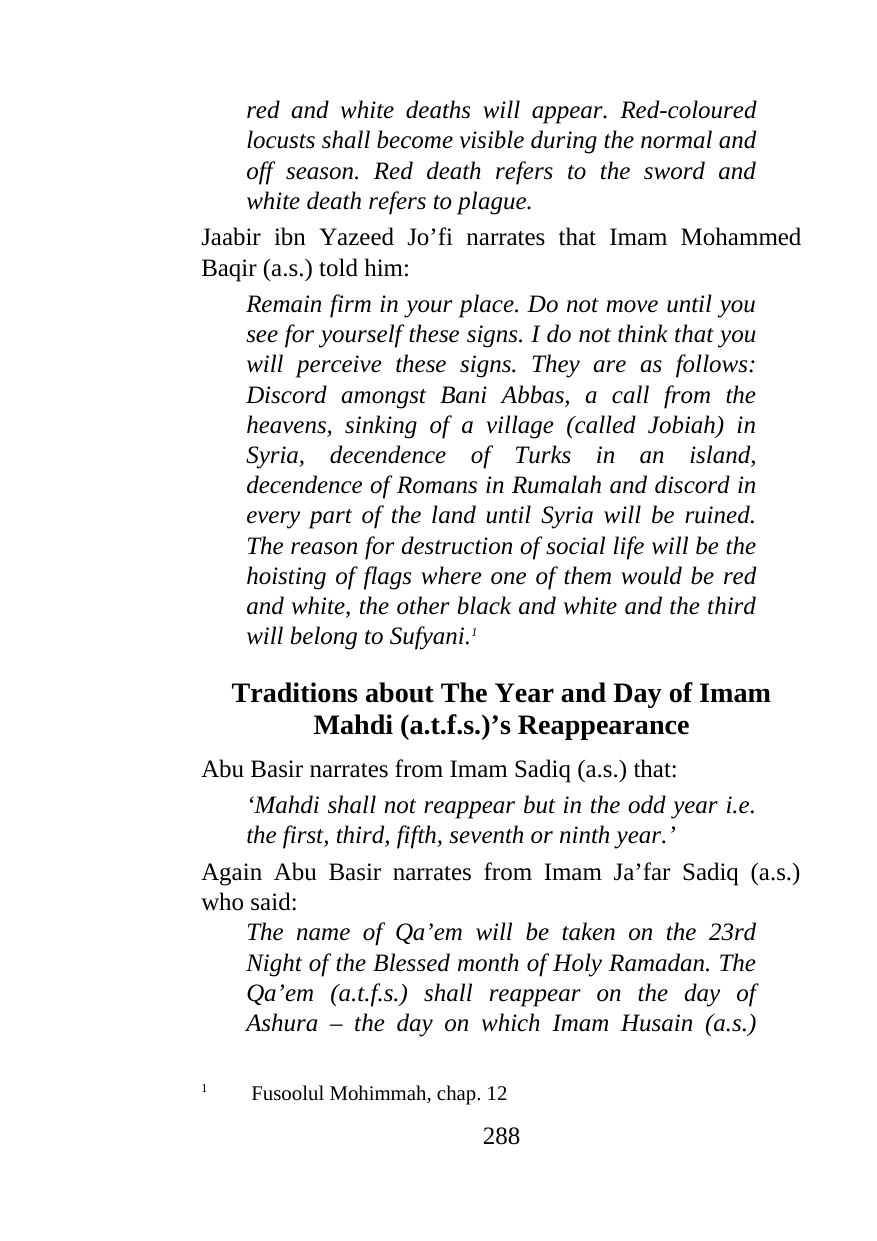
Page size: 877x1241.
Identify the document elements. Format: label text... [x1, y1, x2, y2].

text Again Abu Basir narrates from Imam Ja’far Sadiq (a.s.) who said: [201, 856, 802, 917]
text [246, 917, 757, 1037]
text Jaabir ibn Yazeed Jo’fi narrates that Imam Mohammed Baqir (a.s.) told him: [201, 222, 802, 282]
text ‘Mahdi shall not reappear but in the odd year i.e. the first, third, fifth, seventh or ninth year.’ [246, 789, 757, 850]
text Abu Basir narrates from Imam Sadiq (a.s.) that: [201, 753, 802, 783]
text Remain firm in your place. Do not move until you see for yourself these signs. I do not think that you will perceive these signs. They are as follows: Discord amongst Bani Abbas, a call from the heavens, sinking of a village (called Jobiah) in Syria, decendence of Turks in an island, decendence of Romans in Rumalah and discord in every part of the land until Syria will be ruined. The reason for destruction of social life will be the hoisting of flags where one of them would be red and white, the other black and white and the third will belong to Sufyani. [246, 288, 757, 651]
subtitle Traditions about The Year and Day of Imam Mahdi (a.t.f.s.)’s Reappearance [201, 676, 802, 741]
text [246, 94, 757, 215]
